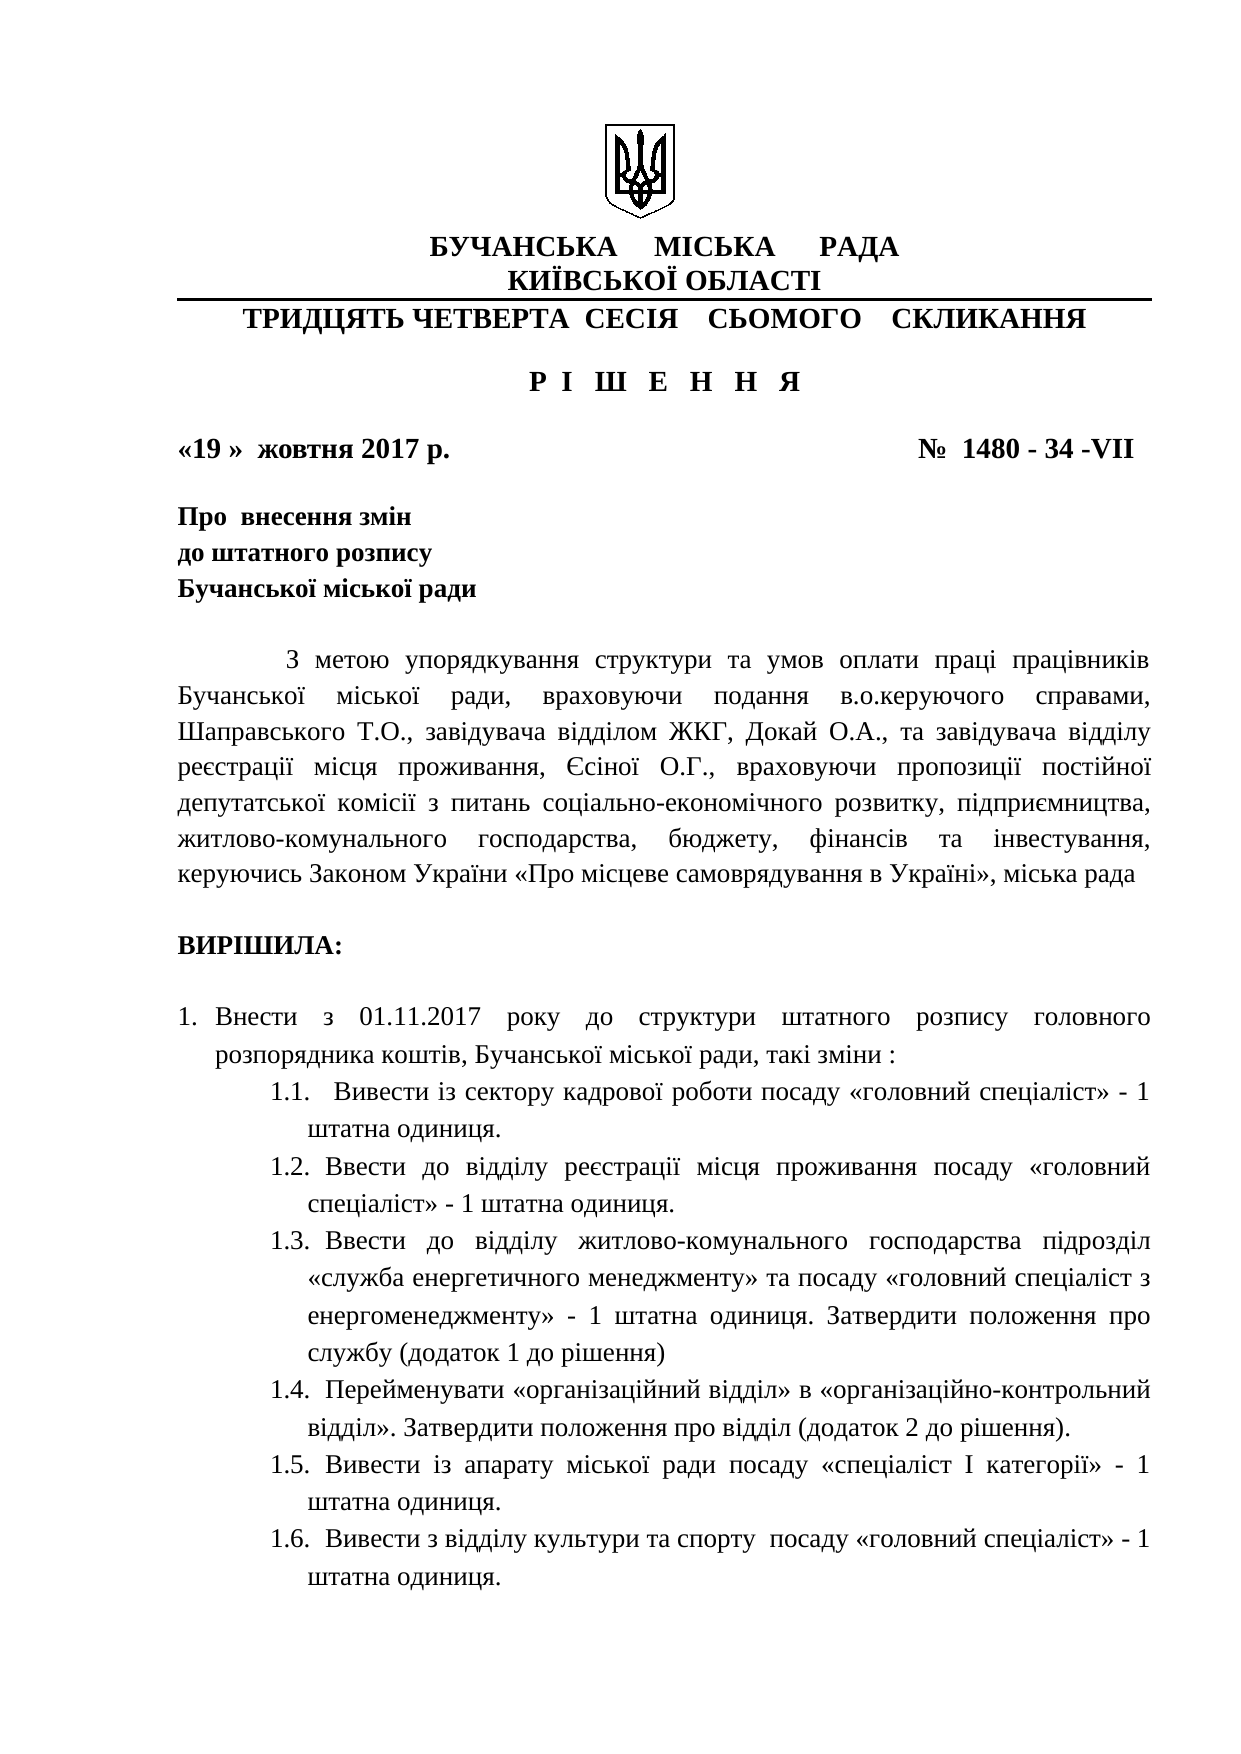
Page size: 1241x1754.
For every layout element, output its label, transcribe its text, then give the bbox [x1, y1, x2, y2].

text ТРИДЦЯТЬ ЧЕТВЕРТА СЕСІЯ СЬОМОГО СКЛИКАННЯ [177, 301, 1152, 335]
text БУЧАНСЬКА МІСЬКА РАДА [177, 229, 1152, 263]
list Перейменувати «організаційний відділ» в «організаційно-контрольний відділ». Затвердити положення про відділ (додаток 2 до рішення). [270, 1373, 1152, 1442]
subtitle ПРОЕКТ [177, 118, 1152, 229]
subtitle «19 » жовтня 2017 р. № 1480 - 34 -VІІ [177, 431, 1152, 464]
subtitle КИЇВСЬКОЇ ОБЛАСТІ [177, 263, 1152, 298]
text З метою упорядкування структури та умов оплати праці працівників Бучанської міської ради, враховуючи подання в.о.керуючого справами, Шаправського Т.О., завідувача відділом ЖКГ, Докай О.А., та завідувача відділу реєстрації місця проживання, Єсіної О.Г., враховуючи пропозиції постійної депутатської комісії з питань соціально-економічного розвитку, підприємництва, житлово-комунального господарства, бюджету, фінансів та інвестування, керуючись Законом України «Про місцеве самоврядування в Україні», міська рада [177, 643, 1152, 889]
list Ввести до відділу житлово-комунального господарства підрозділ «служба енергетичного менеджменту» та посаду «головний спеціаліст з енергоменеджменту» - 1 штатна одиниця. Затвердити положення про службу (додаток 1 до рішення) [270, 1224, 1152, 1367]
text Про внесення змін [177, 500, 1152, 531]
subtitle Р І Ш Е Н Н Я [177, 364, 1152, 397]
list Вивести з відділу культури та спорту посаду «головний спеціаліст» - 1 штатна одиниця. [270, 1523, 1152, 1591]
text ВИРІШИЛА: [177, 929, 1152, 960]
list Вивести із сектору кадрової роботи посаду «головний спеціаліст» - 1 штатна одиниця. [270, 1075, 1152, 1143]
list Внести з 01.11.2017 року до структури штатного розпису головного розпорядника коштів, Бучанської міської ради, такі зміни : [177, 1001, 1152, 1069]
list Вивести із апарату міської ради посаду «спеціаліст І категорії» - 1 штатна одиниця. [270, 1448, 1152, 1516]
text до штатного розпису [177, 536, 1152, 567]
list Ввести до відділу реєстрації місця проживання посаду «головний спеціаліст» - 1 штатна одиниця. [270, 1150, 1152, 1218]
text Бучанської міської ради [177, 572, 1152, 603]
